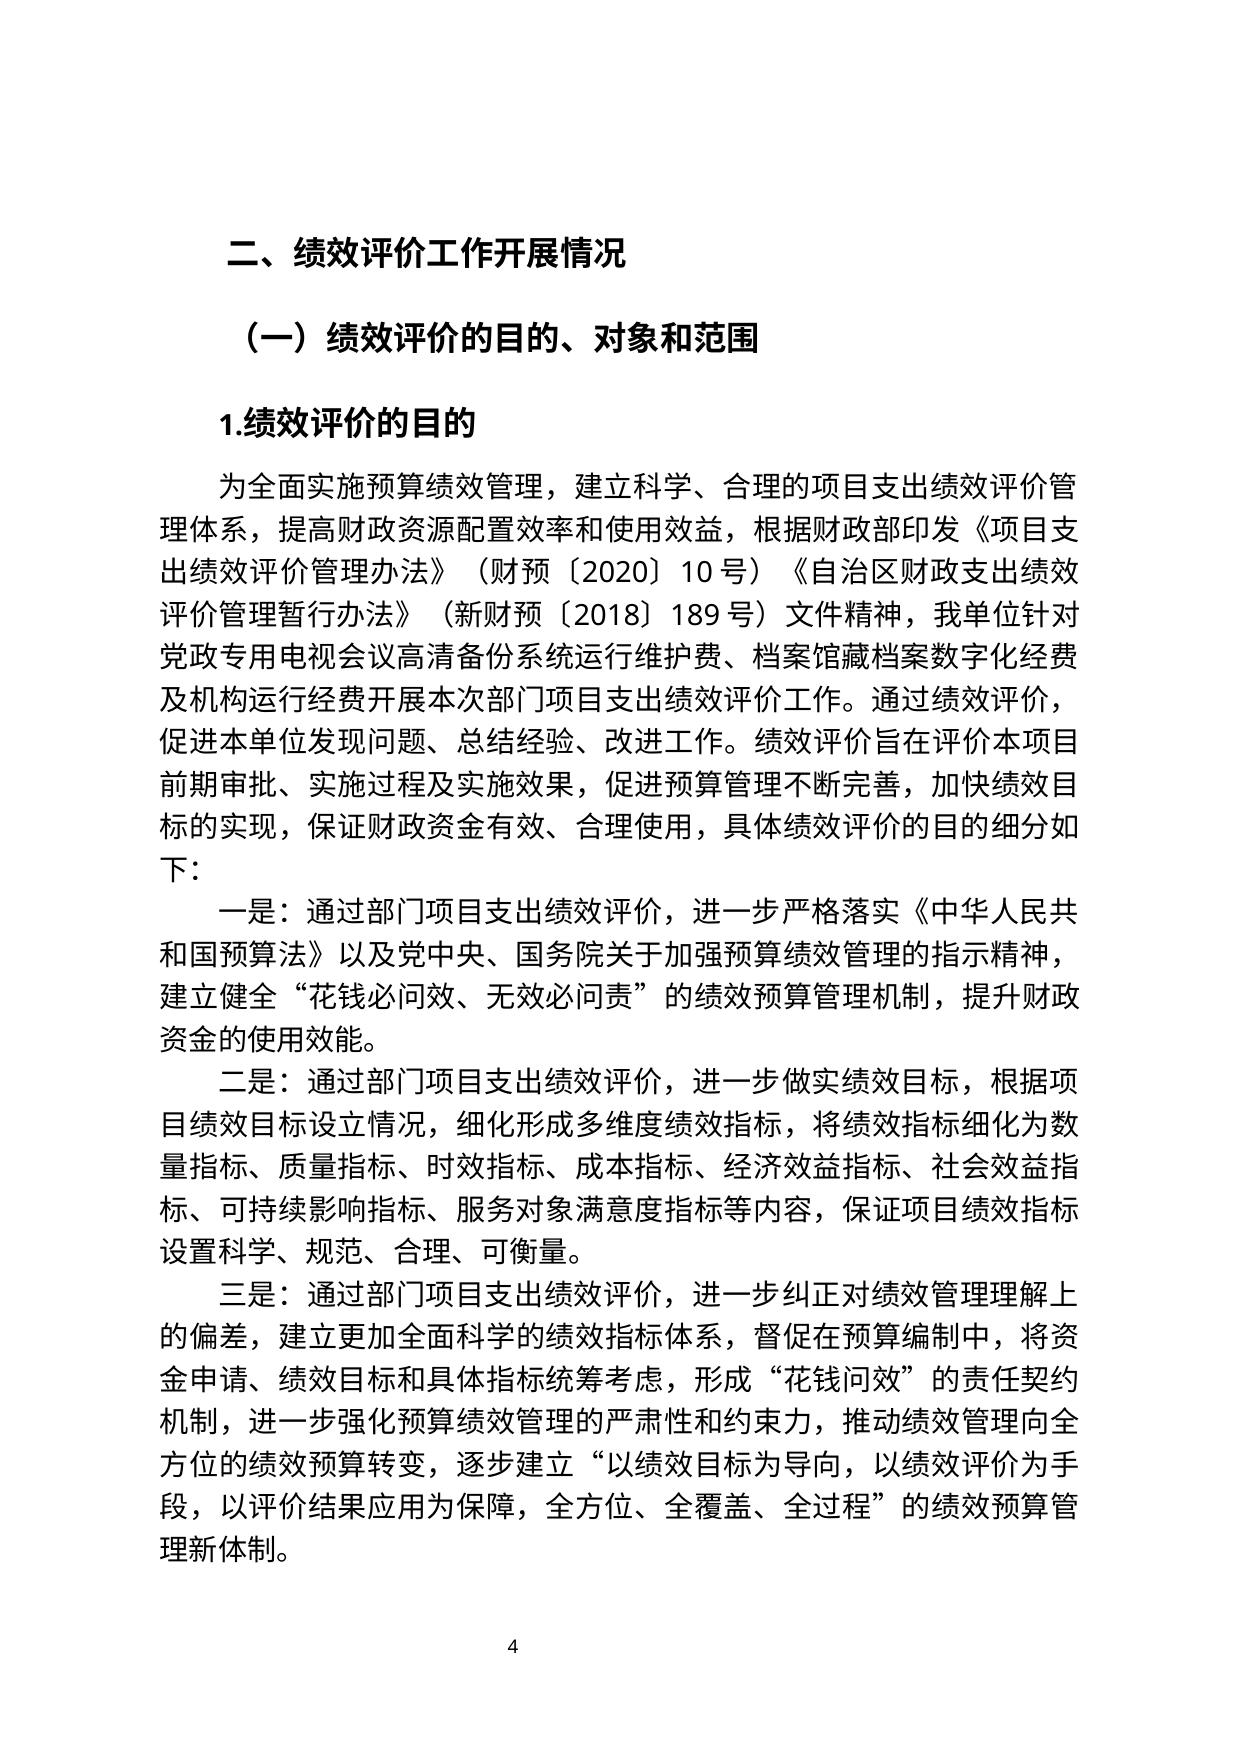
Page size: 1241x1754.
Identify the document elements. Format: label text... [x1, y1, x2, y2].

subtitle 1.绩效评价的目的 [159, 379, 1081, 464]
text 一是：通过部门项目支出绩效评价，进一步严格落实《中华人民共和国预算法》以及党中央、国务院关于加强预算绩效管理的指示精神，建立健全“花钱必问效、无效必问责”的绩效预算管理机制，提升财政资金的使用效能。 [159, 889, 1081, 1059]
text 二是：通过部门项目支出绩效评价，进一步做实绩效目标，根据项目绩效目标设立情况，细化形成多维度绩效指标，将绩效指标细化为数量指标、质量指标、时效指标、成本指标、经济效益指标、社会效益指标、可持续影响指标、服务对象满意度指标等内容，保证项目绩效指标设置科学、规范、合理、可衡量。 [159, 1059, 1081, 1271]
text 为全面实施预算绩效管理，建立科学、合理的项目支出绩效评价管理体系，提高财政资源配置效率和使用效益，根据财政部印发《项目支出绩效评价管理办法》（财预〔2020〕10号）《自治区财政支出绩效评价管理暂行办法》（新财预〔2018〕189号）文件精神，我单位针对党政专用电视会议高清备份系统运行维护费、档案馆藏档案数字化经费及机构运行经费开展本次部门项目支出绩效评价工作。通过绩效评价，促进本单位发现问题、总结经验、改进工作。绩效评价旨在评价本项目前期审批、实施过程及实施效果，促进预算管理不断完善，加快绩效目标的实现，保证财政资金有效、合理使用，具体绩效评价的目的细分如下： [159, 464, 1081, 889]
text 三是：通过部门项目支出绩效评价，进一步纠正对绩效管理理解上的偏差，建立更加全面科学的绩效指标体系，督促在预算编制中，将资金申请、绩效目标和具体指标统筹考虑，形成“花钱问效”的责任契约机制，进一步强化预算绩效管理的严肃性和约束力，推动绩效管理向全方位的绩效预算转变，逐步建立“以绩效目标为导向，以绩效评价为手段，以评价结果应用为保障，全方位、全覆盖、全过程”的绩效预算管理新体制。 [159, 1271, 1081, 1569]
subtitle 二、绩效评价工作开展情况 [159, 209, 1081, 294]
subtitle （一）绩效评价的目的、对象和范围 [159, 294, 1081, 379]
